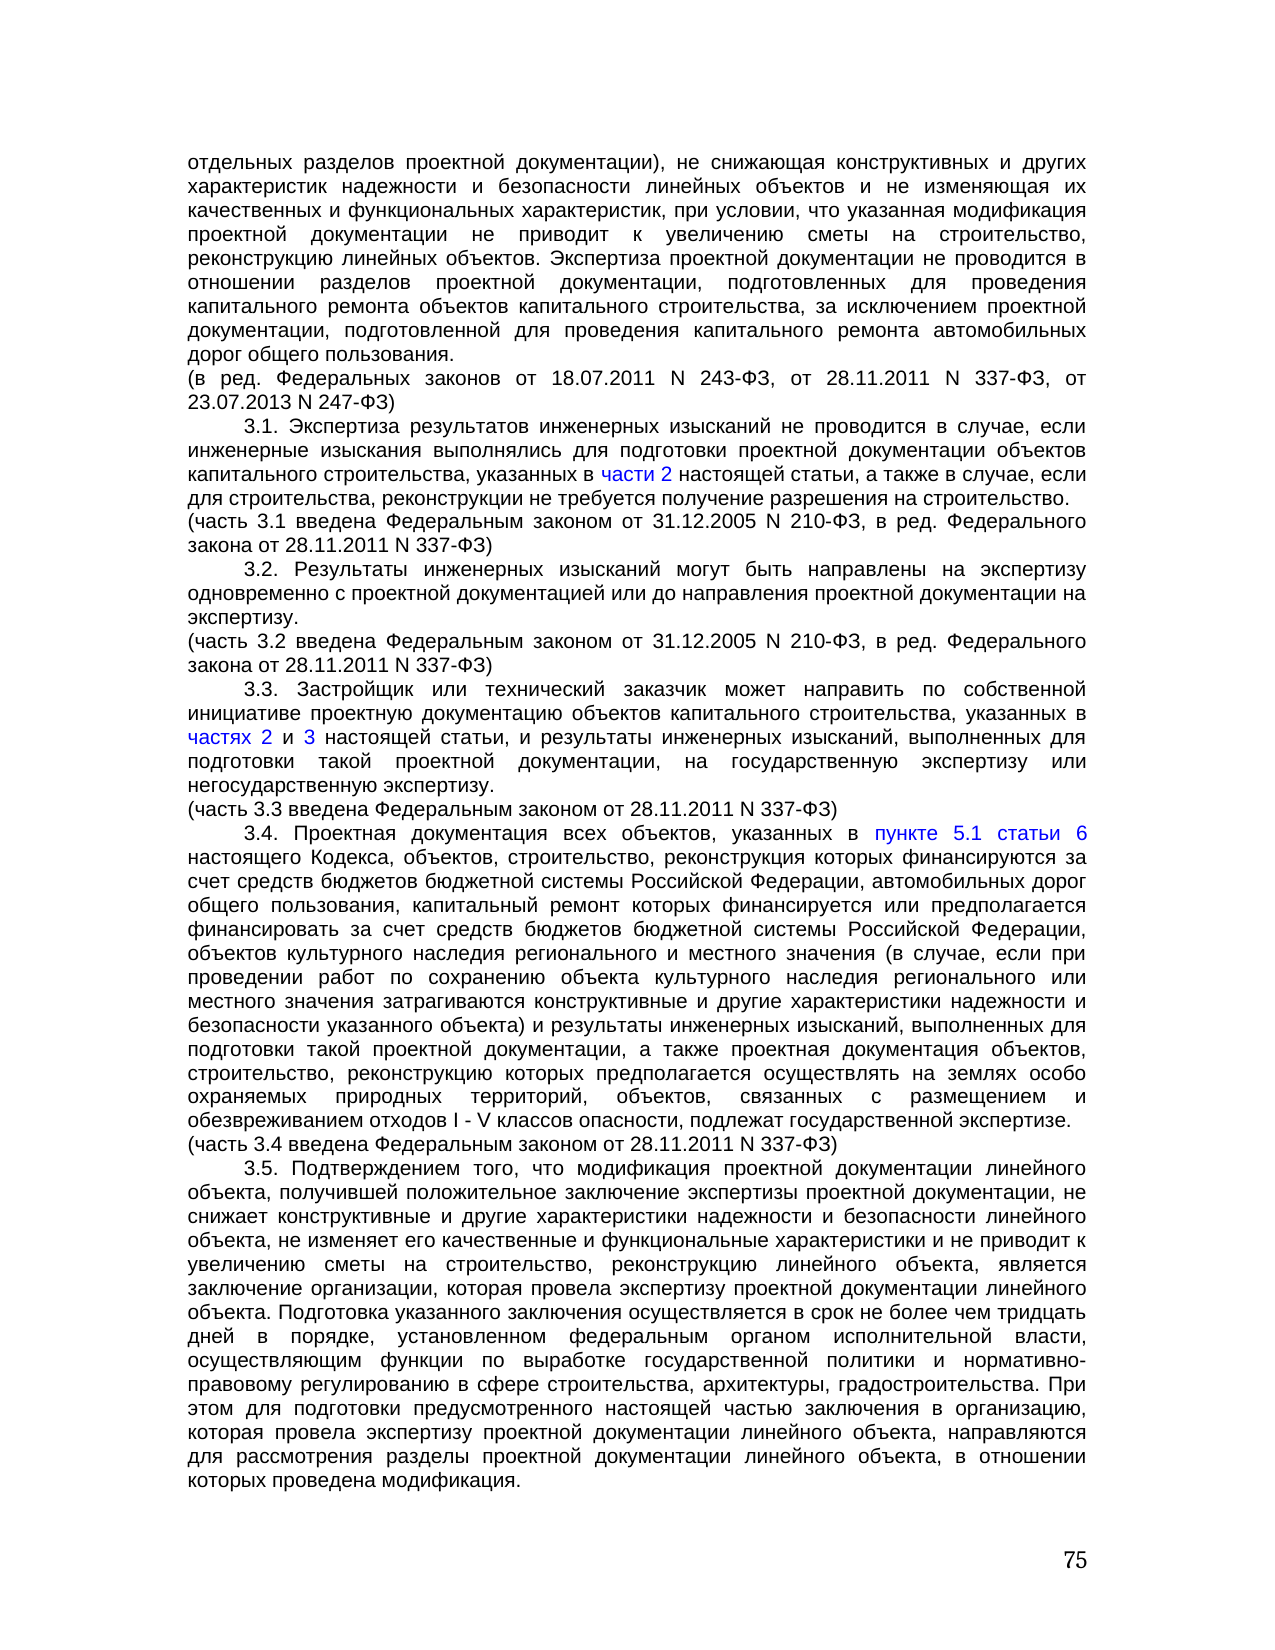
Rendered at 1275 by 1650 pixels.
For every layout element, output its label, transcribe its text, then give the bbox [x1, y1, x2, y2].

text 3.2. Результаты инженерных изысканий могут быть направлены на экспертизу одновременно с проектной документацией или до направления проектной документации на экспертизу. [187, 557, 1087, 629]
text 3.3. Застройщик или технический заказчик может направить по собственной инициативе проектную документацию объектов капитального строительства, указанных в частях 2 и 3 настоящей статьи, и результаты инженерных изысканий, выполненных для подготовки такой проектной документации, на государственную экспертизу или негосударственную экспертизу. [187, 677, 1087, 797]
text 3.1. Экспертиза результатов инженерных изысканий не проводится в случае, если инженерные изыскания выполнялись для подготовки проектной документации объектов капитального строительства, указанных в части 2 настоящей статьи, а также в случае, если для строительства, реконструкции не требуется получение разрешения на строительство. [187, 413, 1087, 509]
text 3.5. Подтверждением того, что модификация проектной документации линейного объекта, получившей положительное заключение экспертизы проектной документации, не снижает конструктивные и другие характеристики надежности и безопасности линейного объекта, не изменяет его качественные и функциональные характеристики и не приводит к увеличению сметы на строительство, реконструкцию линейного объекта, является заключение организации, которая провела экспертизу проектной документации линейного объекта. Подготовка указанного заключения осуществляется в срок не более чем тридцать дней в порядке, установленном федеральным органом исполнительной власти, осуществляющим функции по выработке государственной политики и нормативно-правовому регулированию в сфере строительства, архитектуры, градостроительства. При этом для подготовки предусмотренного настоящей частью заключения в организацию, которая провела экспертизу проектной документации линейного объекта, направляются для рассмотрения разделы проектной документации линейного объекта, в отношении которых проведена модификация. [187, 1156, 1087, 1492]
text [187, 150, 1087, 366]
text 3.4. Проектная документация всех объектов, указанных в пункте 5.1 статьи 6 настоящего Кодекса, объектов, строительство, реконструкция которых финансируются за счет средств бюджетов бюджетной системы Российской Федерации, автомобильных дорог общего пользования, капитальный ремонт которых финансируется или предполагается финансировать за счет средств бюджетов бюджетной системы Российской Федерации, объектов культурного наследия регионального и местного значения (в случае, если при проведении работ по сохранению объекта культурного наследия регионального или местного значения затрагиваются конструктивные и другие характеристики надежности и безопасности указанного объекта) и результаты инженерных изысканий, выполненных для подготовки такой проектной документации, а также проектная документация объектов, строительство, реконструкцию которых предполагается осуществлять на землях особо охраняемых природных территорий, объектов, связанных с размещением и обезвреживанием отходов I - V классов опасности, подлежат государственной экспертизе. [187, 821, 1087, 1132]
text (часть 3.3 введена Федеральным законом от 28.11.2011 N 337-ФЗ) [187, 797, 1087, 821]
text (в ред. Федеральных законов от 18.07.2011 N 243-ФЗ, от 28.11.2011 N 337-ФЗ, от 23.07.2013 N 247-ФЗ) [187, 366, 1087, 413]
text (часть 3.1 введена Федеральным законом от 31.12.2005 N 210-ФЗ, в ред. Федерального закона от 28.11.2011 N 337-ФЗ) [187, 509, 1087, 557]
text (часть 3.4 введена Федеральным законом от 28.11.2011 N 337-ФЗ) [187, 1132, 1087, 1156]
text (часть 3.2 введена Федеральным законом от 31.12.2005 N 210-ФЗ, в ред. Федерального закона от 28.11.2011 N 337-ФЗ) [187, 629, 1087, 677]
